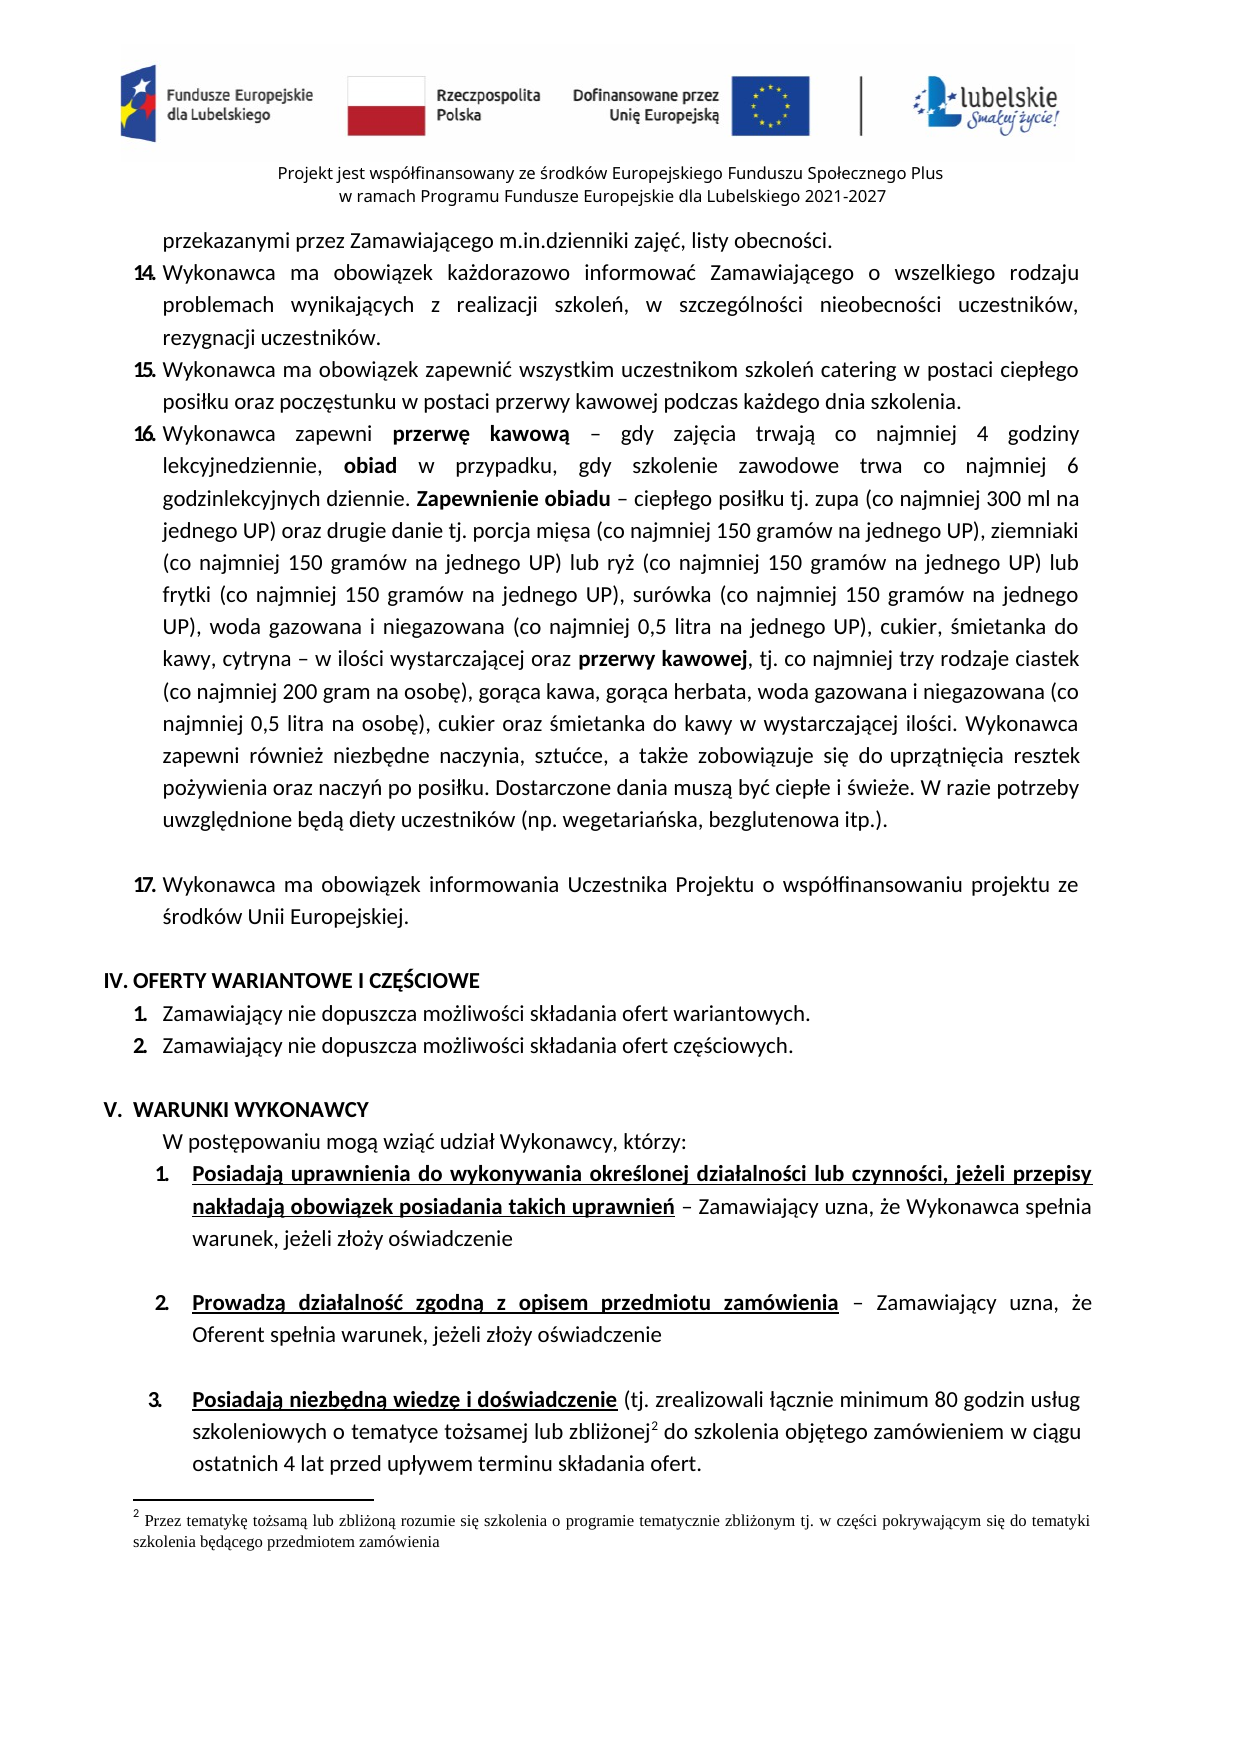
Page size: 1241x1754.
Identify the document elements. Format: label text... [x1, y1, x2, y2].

list Zamawiający nie dopuszcza możliwości składania ofert wariantowych. [133, 999, 1093, 1027]
list Wykonawca ma obowiązek zapewnić wszystkim uczestnikom szkoleń catering w postaci ciepłego posiłku oraz poczęstunku w postaci przerwy kawowej podczas każdego dnia szkolenia. [133, 355, 1080, 415]
list Wykonawca ma obowiązek informowania Uczestnika Projektu o współfinansowaniu projektu ze środków Unii Europejskiej. [133, 870, 1080, 930]
list Prowadzą działalność zgodną z opisem przedmiotu zamówienia – Zamawiający uzna, że Oferent spełnia warunek, jeżeli złoży oświadczenie [154, 1288, 1093, 1348]
list Posiadają uprawnienia do wykonywania określonej działalności lub czynności, jeżeli przepisy nakładają obowiązek posiadania takich uprawnień – Zamawiający uzna, że Wykonawca spełnia warunek, jeżeli złoży oświadczenie [154, 1159, 1093, 1252]
text W postępowaniu mogą wziąć udział Wykonawcy, którzy: [162, 1127, 1093, 1155]
list Zamawiający nie dopuszcza możliwości składania ofert częściowych. [133, 1031, 1093, 1059]
list OFERTY WARIANTOWE I CZĘŚCIOWE [103, 966, 1093, 994]
list Wykonawca ma obowiązek każdorazowo informować Zamawiającego o wszelkiego rodzaju problemach wynikających z realizacji szkoleń, w szczególności nieobecności uczestników, rezygnacji uczestników. [133, 258, 1080, 351]
list Wykonawca zapewni przerwę kawową – gdy zajęcia trwają co najmniej 4 godziny lekcyjnedziennie, obiad w przypadku, gdy szkolenie zawodowe trwa co najmniej 6 godzinlekcyjnych dziennie. Zapewnienie obiadu – ciepłego posiłku tj. zupa (co najmniej 300 ml na jednego UP) oraz drugie danie tj. porcja mięsa (co najmniej 150 gramów na jednego UP), ziemniaki (co najmniej 150 gramów na jednego UP) lub ryż (co najmniej 150 gramów na jednego UP) lub frytki (co najmniej 150 gramów na jednego UP), surówka (co najmniej 150 gramów na jednego UP), woda gazowana i niegazowana (co najmniej 0,5 litra na jednego UP), cukier, śmietanka do kawy, cytryna – w ilości wystarczającej oraz przerwy kawowej, tj. co najmniej trzy rodzaje ciastek (co najmniej 200 gram na osobę), gorąca kawa, gorąca herbata, woda gazowana i niegazowana (co najmniej 0,5 litra na osobę), cukier oraz śmietanka do kawy w wystarczającej ilości. Wykonawca zapewni również niezbędne naczynia, sztućce, a także zobowiązuje się do uprzątnięcia resztek pożywienia oraz naczyń po posiłku. Dostarczone dania muszą być ciepłe i świeże. W razie potrzeby uwzględnione będą diety uczestników (np. wegetariańska, bezglutenowa itp.). [133, 419, 1080, 833]
list Posiadają niezbędną wiedzę i doświadczenie (tj. zrealizowali łącznie minimum 80 godzin usług szkoleniowych o tematyce tożsamej lub zbliżonej do szkolenia objętego zamówieniem w ciągu ostatnich 4 lat przed upływem terminu składania ofert. [148, 1385, 1081, 1477]
list Wykonawca ma obowiązek prowadzić dokumentację szkoleniową zgodnie z wzorami przekazanymi przez Zamawiającego m.in.dzienniki zajęć, listy obecności. [133, 226, 1080, 254]
picture [120, 44, 1076, 162]
list WARUNKI WYKONAWCY [103, 1095, 1093, 1123]
